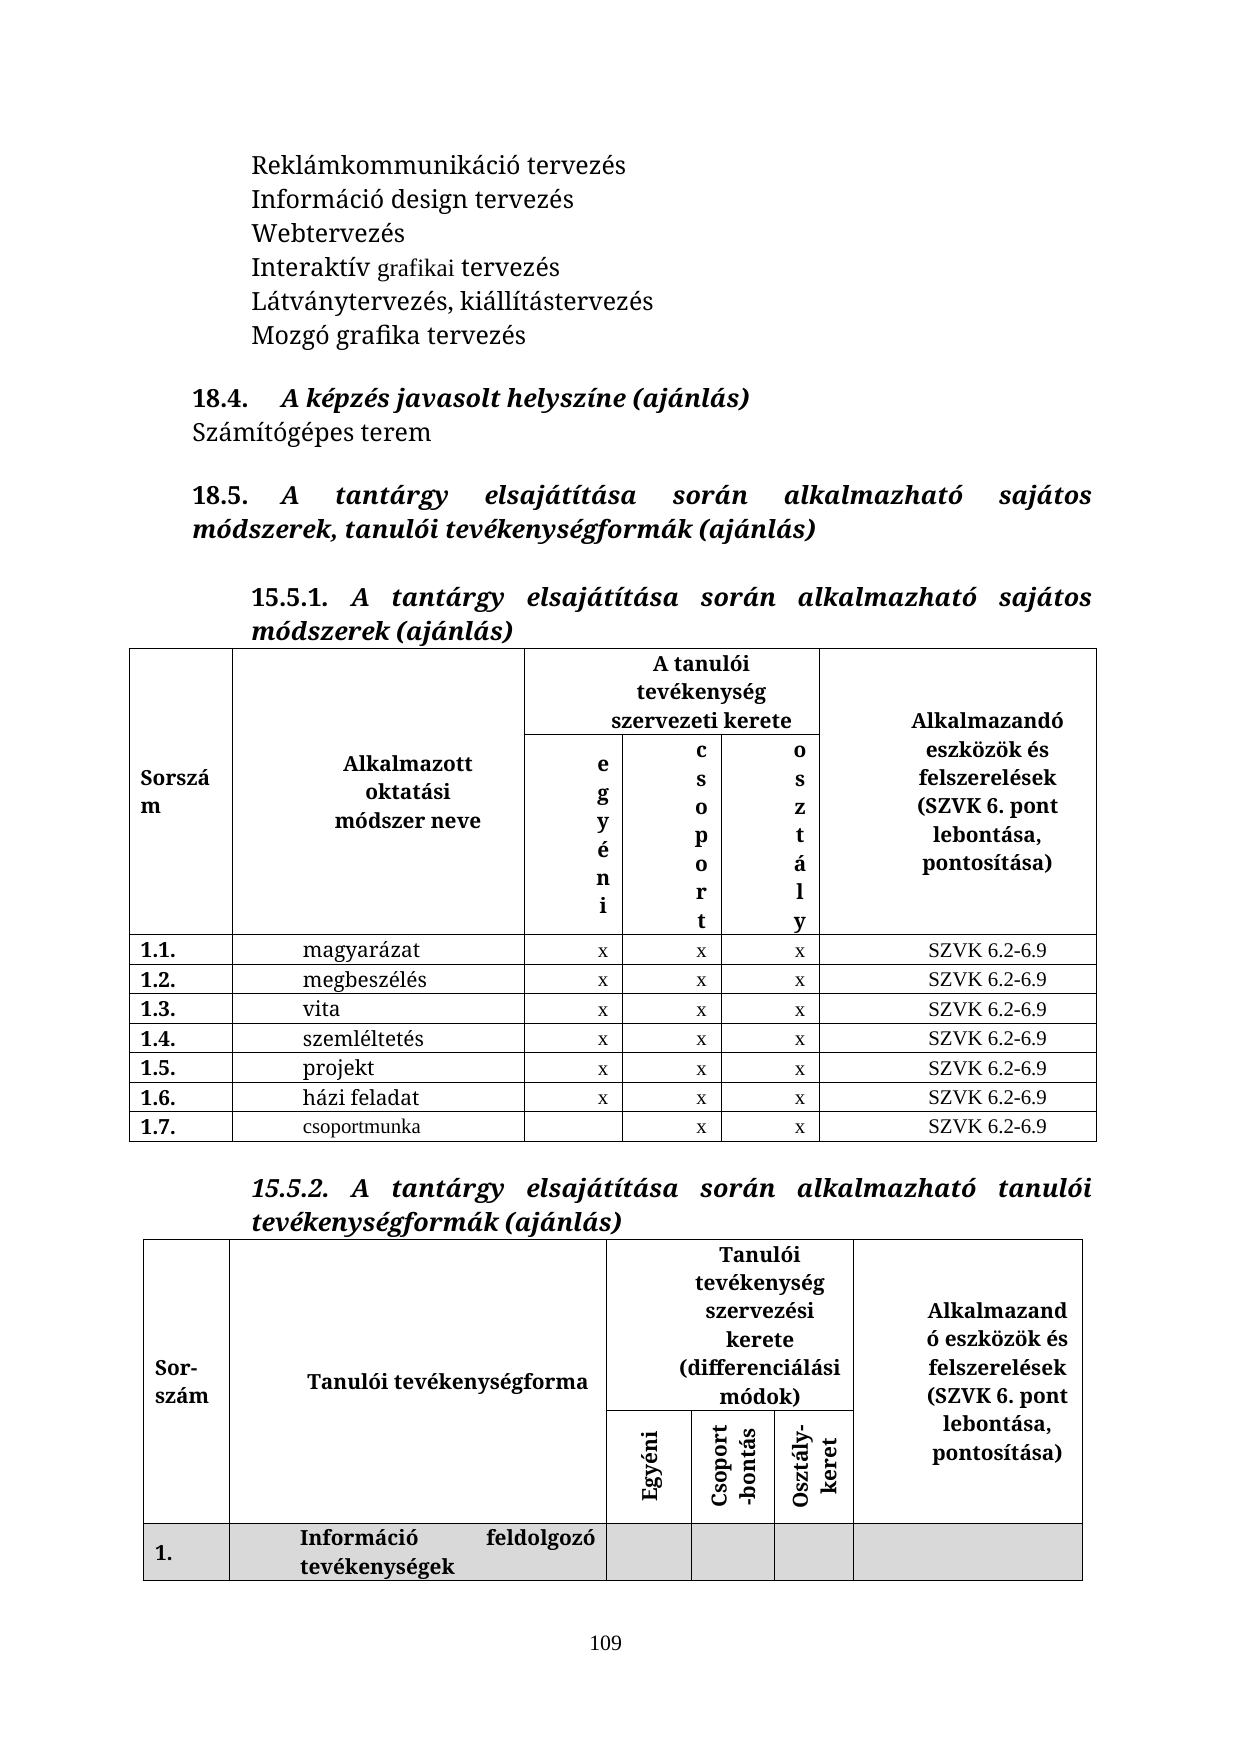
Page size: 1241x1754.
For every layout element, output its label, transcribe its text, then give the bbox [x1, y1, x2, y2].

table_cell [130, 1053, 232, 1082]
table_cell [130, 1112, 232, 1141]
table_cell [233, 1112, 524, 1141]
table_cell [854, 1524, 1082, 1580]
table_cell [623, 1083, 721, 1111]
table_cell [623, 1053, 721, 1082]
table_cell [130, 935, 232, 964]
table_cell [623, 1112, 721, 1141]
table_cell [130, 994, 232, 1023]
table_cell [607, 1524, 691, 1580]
text 15.5.2. A tantárgy elsajátítása során alkalmazható tanulói tevékenységformák (ajánlás) [251, 1171, 1093, 1239]
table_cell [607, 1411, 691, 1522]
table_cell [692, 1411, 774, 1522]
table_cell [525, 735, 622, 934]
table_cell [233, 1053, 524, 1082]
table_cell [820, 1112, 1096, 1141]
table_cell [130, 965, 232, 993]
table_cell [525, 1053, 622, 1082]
text Számítógépes terem [133, 415, 1093, 449]
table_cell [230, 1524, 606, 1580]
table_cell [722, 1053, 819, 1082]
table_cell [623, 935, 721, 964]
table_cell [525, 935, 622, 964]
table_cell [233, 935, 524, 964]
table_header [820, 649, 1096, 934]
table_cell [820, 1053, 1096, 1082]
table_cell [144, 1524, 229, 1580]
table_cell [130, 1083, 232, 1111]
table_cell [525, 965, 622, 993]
text Látványtervezés, kiállítástervezés [251, 284, 1093, 318]
text Reklámkommunikáció tervezés [251, 148, 1093, 182]
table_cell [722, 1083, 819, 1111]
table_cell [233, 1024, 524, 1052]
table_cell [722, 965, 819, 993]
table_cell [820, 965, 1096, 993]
text Mozgó grafika tervezés [251, 318, 1093, 352]
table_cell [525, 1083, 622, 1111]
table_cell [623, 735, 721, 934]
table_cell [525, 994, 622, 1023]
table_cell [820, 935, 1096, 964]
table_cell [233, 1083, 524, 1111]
text Webtervezés [251, 216, 1093, 250]
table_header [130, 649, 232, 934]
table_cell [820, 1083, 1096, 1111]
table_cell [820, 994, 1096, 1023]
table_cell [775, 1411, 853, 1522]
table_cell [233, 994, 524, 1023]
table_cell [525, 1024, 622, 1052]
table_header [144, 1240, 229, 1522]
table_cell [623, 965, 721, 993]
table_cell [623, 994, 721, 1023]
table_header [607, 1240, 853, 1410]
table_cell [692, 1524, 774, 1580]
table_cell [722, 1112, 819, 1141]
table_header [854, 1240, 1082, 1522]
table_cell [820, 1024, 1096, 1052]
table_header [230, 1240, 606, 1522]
text 15.5.1. A tantárgy elsajátítása során alkalmazható sajátos módszerek (ajánlás) [251, 580, 1093, 648]
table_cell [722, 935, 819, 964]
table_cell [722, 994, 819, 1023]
list A képzés javasolt helyszíne (ajánlás) [192, 381, 1093, 415]
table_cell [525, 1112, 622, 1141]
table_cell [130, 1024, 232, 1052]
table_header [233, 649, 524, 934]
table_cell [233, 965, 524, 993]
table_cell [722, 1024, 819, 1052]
text Interaktív grafikai tervezés [251, 250, 1093, 284]
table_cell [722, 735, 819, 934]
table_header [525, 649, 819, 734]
text Információ design tervezés [251, 182, 1093, 216]
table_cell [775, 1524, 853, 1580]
list A tantárgy elsajátítása során alkalmazható sajátos módszerek, tanulói tevékenységformák (ajánlás) [192, 478, 1093, 546]
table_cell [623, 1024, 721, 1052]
